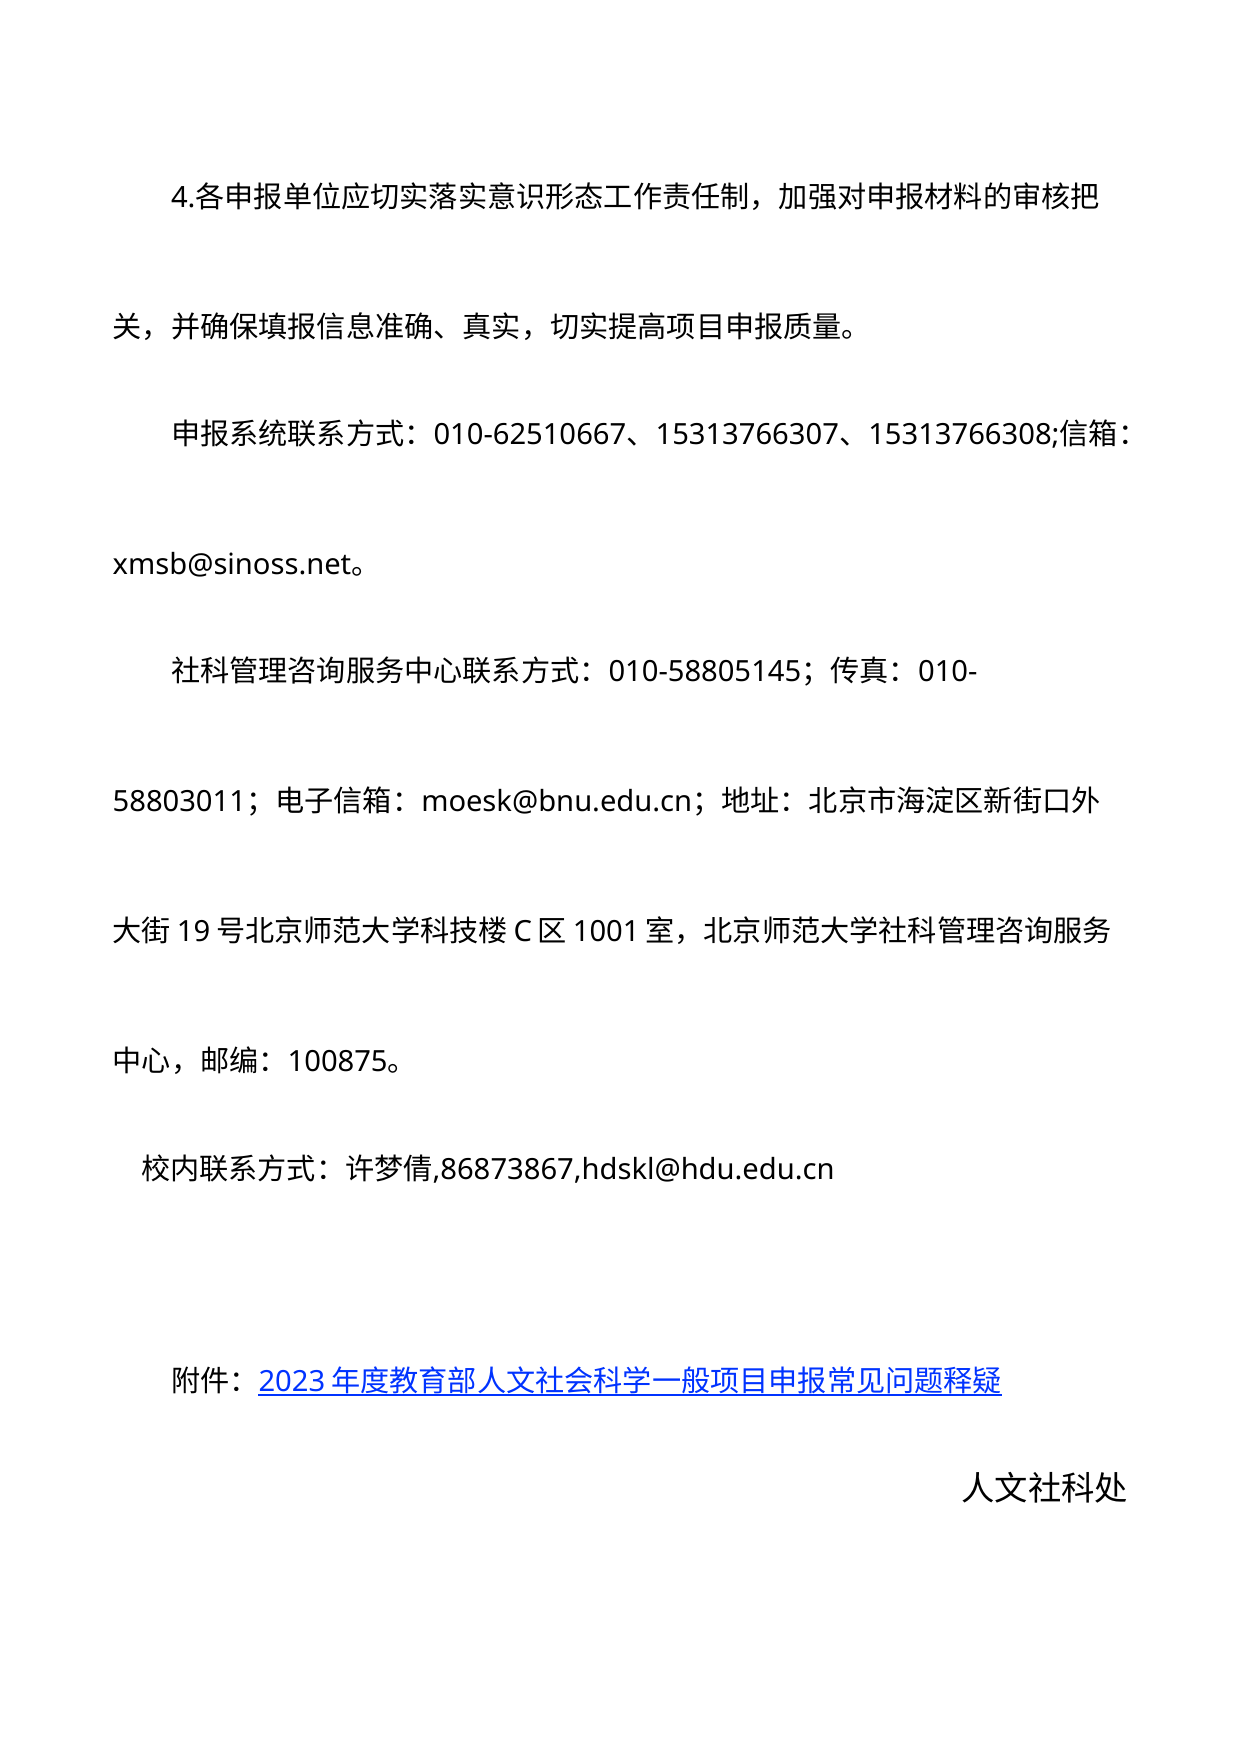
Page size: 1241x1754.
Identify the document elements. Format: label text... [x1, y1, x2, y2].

text 社科管理咨询服务中心联系方式：010-58805145；传真：010-58803011；电子信箱：moesk@bnu.edu.cn；地址：北京市海淀区新街口外大街19号北京师范大学科技楼C区1001室，北京师范大学社科管理咨询服务中心，邮编：100875。 [112, 637, 1128, 1092]
text 附件：2023年度教育部人文社会科学一般项目申报常见问题释疑 [112, 1346, 1128, 1411]
text 人文社科处 [112, 1453, 1128, 1518]
text 申报系统联系方式：010-62510667、15313766307、15313766308;信箱：xmsb@sinoss.net。 [112, 399, 1128, 594]
text 校内联系方式：许梦倩,86873867,hdskl@hdu.edu.cn [112, 1134, 1128, 1199]
text 4.各申报单位应切实落实意识形态工作责任制，加强对申报材料的审核把关，并确保填报信息准确、真实，切实提高项目申报质量。 [112, 162, 1128, 357]
